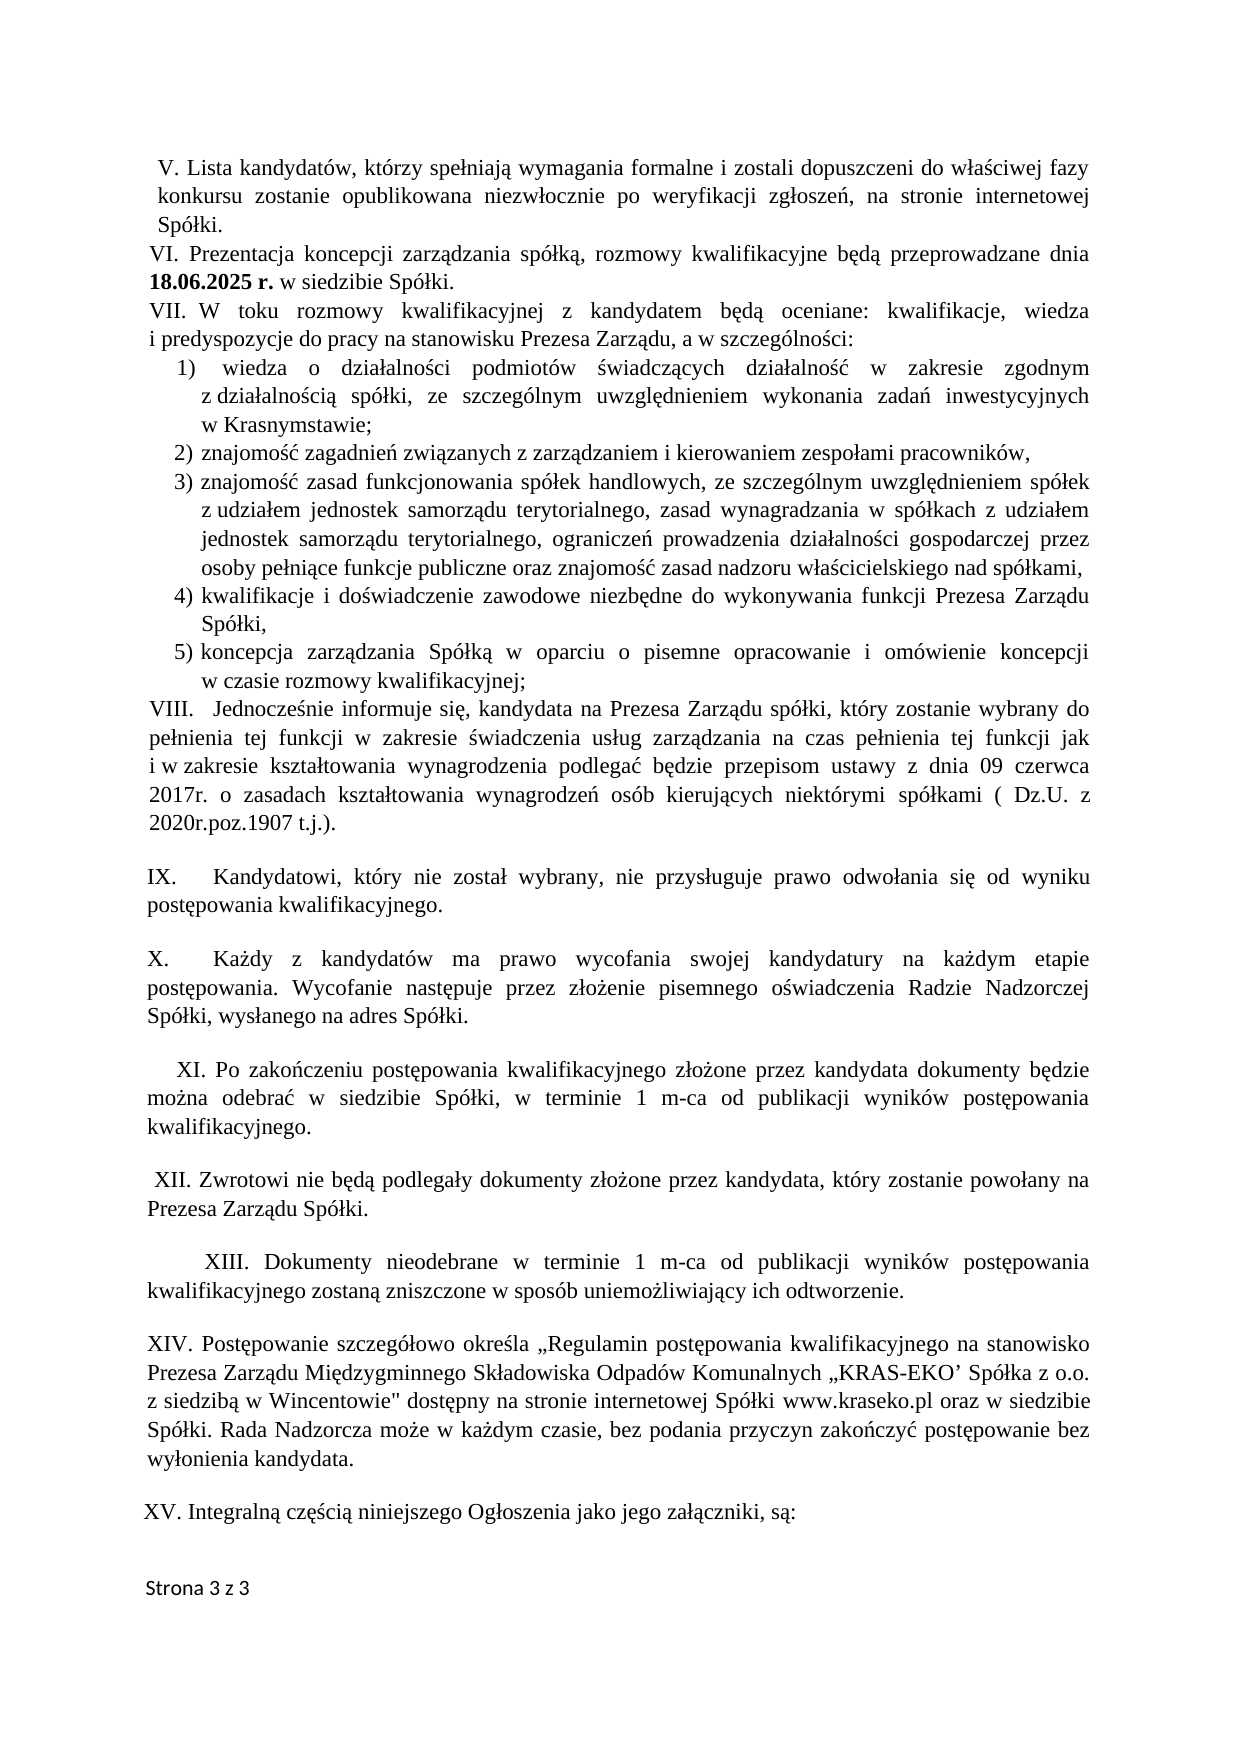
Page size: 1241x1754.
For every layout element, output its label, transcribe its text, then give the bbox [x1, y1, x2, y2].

text V. Lista kandydatów, którzy spełniają wymagania formalne i zostali dopuszczeni do właściwej fazy konkursu zostanie opublikowana niezwłocznie po weryfikacji zgłoszeń, na stronie internetowej Spółki. [157, 152, 1091, 238]
text XIII. Dokumenty nieodebrane w terminie 1 m-ca od publikacji wyników postępowania kwalifikacyjnego zostaną zniszczone w sposób uniemożliwiający ich odtworzenie. [103, 1247, 1091, 1304]
list Prezentacja koncepcji zarządzania spółką, rozmowy kwalifikacyjne będą przeprowadzane dnia 18.06.2025 r. w siedzibie Spółki. [149, 238, 1091, 295]
list wiedza o działalności podmiotów świadczących działalność w zakresie zgodnym z działalnością spółki, ze szczególnym uwzględnieniem wykonania zadań inwestycyjnych w Krasnymstawie; [176, 352, 1091, 438]
text XII. Zwrotowi nie będą podlegały dokumenty złożone przez kandydata, który zostanie powołany na Prezesa Zarządu Spółki. [103, 1165, 1091, 1222]
text XV. Integralną częścią niniejszego Ogłoszenia jako jego załączniki, są: [103, 1497, 1091, 1525]
list kwalifikacje i doświadczenie zawodowe niezbędne do wykonywania funkcji Prezesa Zarządu Spółki, [174, 581, 1091, 637]
list koncepcja zarządzania Spółką w oparciu o pisemne opracowanie i omówienie koncepcji w czasie rozmowy kwalifikacyjnej; [174, 637, 1091, 694]
list znajomość zagadnień związanych z zarządzaniem i kierowaniem zespołami pracowników, [174, 438, 1091, 466]
text XI. Po zakończeniu postępowania kwalifikacyjnego złożone przez kandydata dokumenty będzie można odebrać w siedzibie Spółki, w terminie 1 m-ca od publikacji wyników postępowania kwalifikacyjnego. [103, 1054, 1091, 1140]
list Każdy z kandydatów ma prawo wycofania swojej kandydatury na każdym etapie postępowania. Wycofanie następuje przez złożenie pisemnego oświadczenia Radzie Nadzorczej Spółki, wysłanego na adres Spółki. [147, 943, 1091, 1029]
list znajomość zasad funkcjonowania spółek handlowych, ze szczególnym uwzględnieniem spółek z udziałem jednostek samorządu terytorialnego, zasad wynagradzania w spółkach z udziałem jednostek samorządu terytorialnego, ograniczeń prowadzenia działalności gospodarczej przez osoby pełniące funkcje publiczne oraz znajomość zasad nadzoru właścicielskiego nad spółkami, [174, 466, 1091, 581]
text XIV. Postępowanie szczegółowo określa „Regulamin postępowania kwalifikacyjnego na stanowisko Prezesa Zarządu Międzygminnego Składowiska Odpadów Komunalnych „KRAS-EKO’ Spółka z o.o. z siedzibą w Wincentowie" dostępny na stronie internetowej Spółki www.kraseko.pl oraz w siedzibie Spółki. Rada Nadzorcza może w każdym czasie, bez podania przyczyn zakończyć postępowanie bez wyłonienia kandydata. [147, 1329, 1091, 1472]
list W toku rozmowy kwalifikacyjnej z kandydatem będą oceniane: kwalifikacje, wiedza i predyspozycje do pracy na stanowisku Prezesa Zarządu, a w szczególności: [149, 295, 1091, 352]
list Kandydatowi, który nie został wybrany, nie przysługuje prawo odwołania się od wyniku postępowania kwalifikacyjnego. [147, 861, 1091, 918]
list Jednocześnie informuje się, kandydata na Prezesa Zarządu spółki, który zostanie wybrany do pełnienia tej funkcji w zakresie świadczenia usług zarządzania na czas pełnienia tej funkcji jak i w zakresie kształtowania wynagrodzenia podlegać będzie przepisom ustawy z dnia 09 czerwca 2017r. o zasadach kształtowania wynagrodzeń osób kierujących niektórymi spółkami ( Dz.U. z 2020r.poz.1907 t.j.). [149, 694, 1091, 836]
